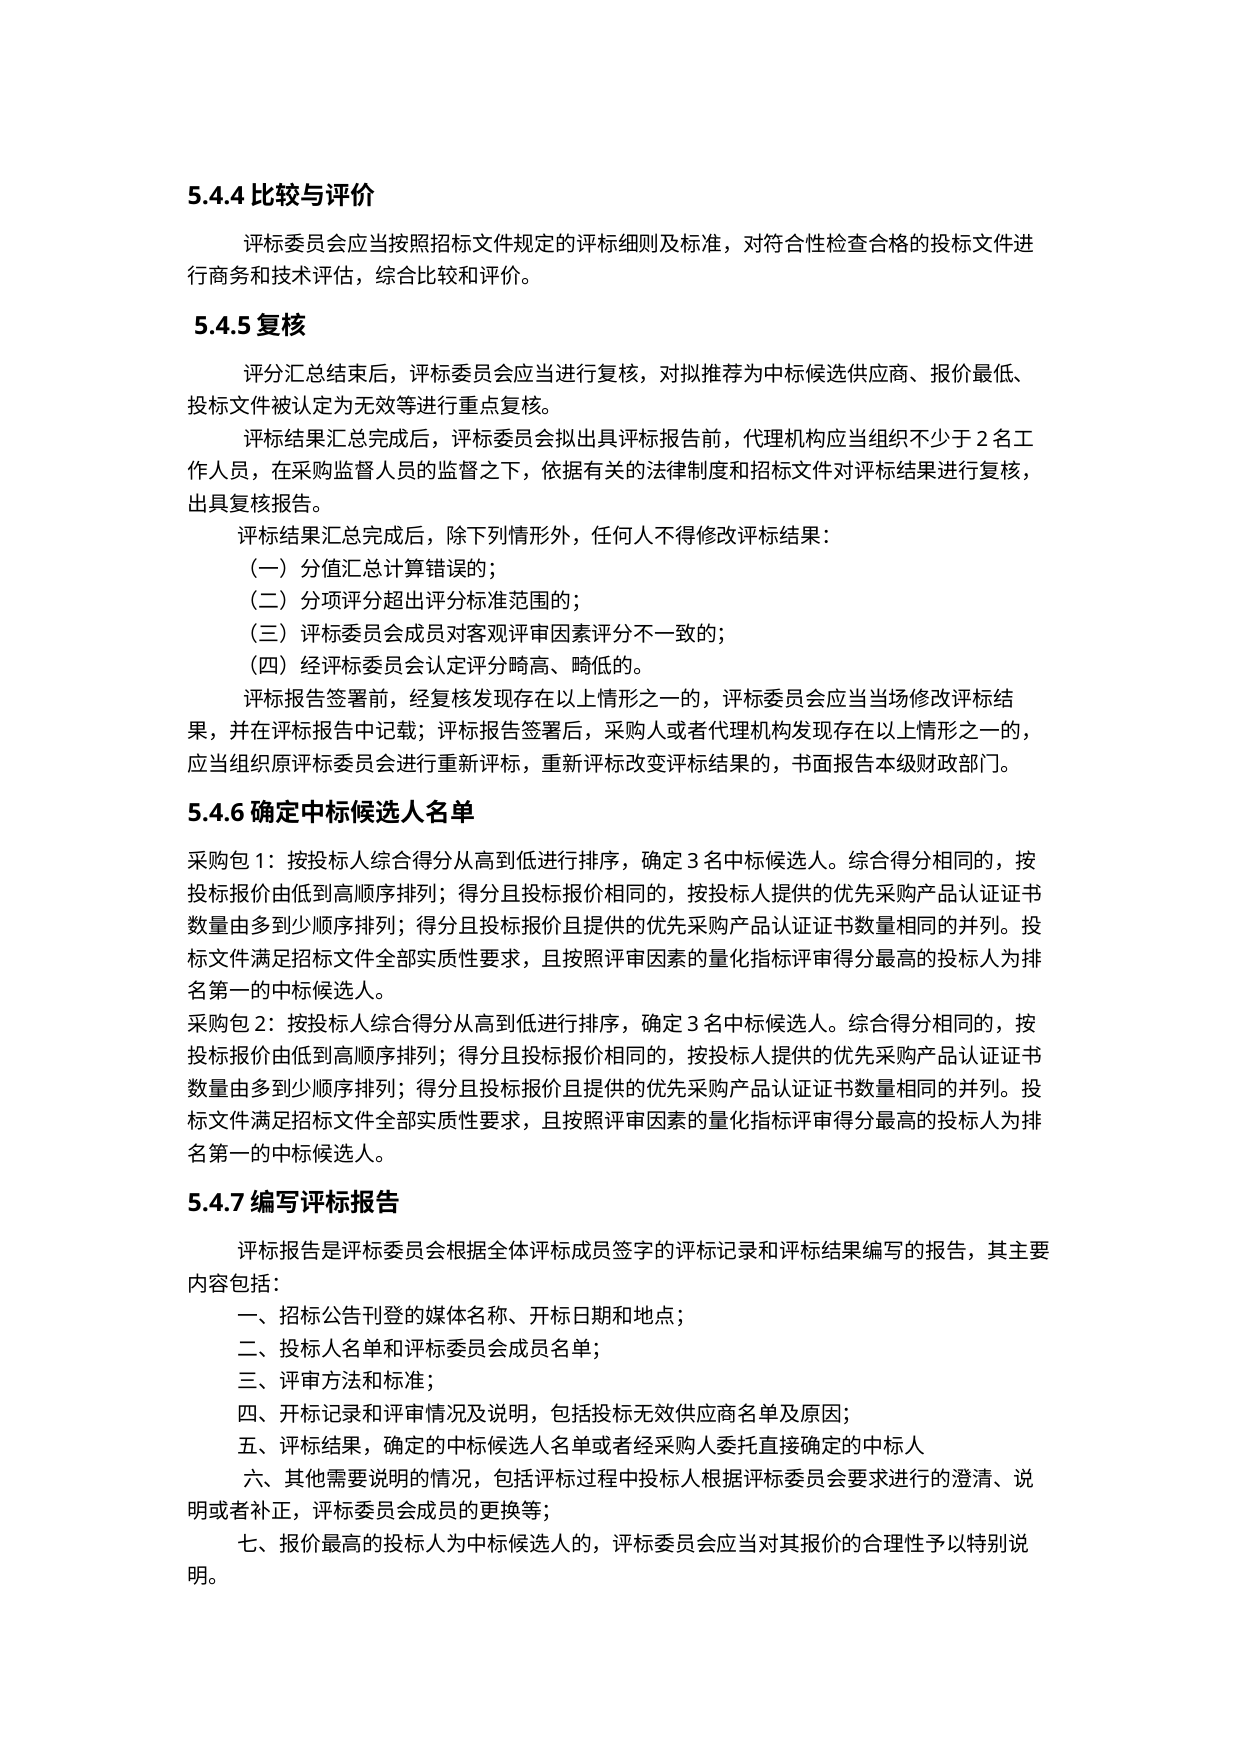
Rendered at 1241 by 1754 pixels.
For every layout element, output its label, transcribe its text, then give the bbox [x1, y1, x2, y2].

text 5.4.6确定中标候选人名单 [187, 779, 1053, 844]
text 三、评审方法和标准； [187, 1364, 1053, 1397]
text （一）分值汇总计算错误的； [187, 552, 1053, 584]
text 采购包1：按投标人综合得分从高到低进行排序，确定3名中标候选人。综合得分相同的，按投标报价由低到高顺序排列；得分且投标报价相同的，按投标人提供的优先采购产品认证证书数量由多到少顺序排列；得分且投标报价且提供的优先采购产品认证证书数量相同的并列。投标文件满足招标文件全部实质性要求，且按照评审因素的量化指标评审得分最高的投标人为排名第一的中标候选人。 [187, 844, 1053, 1007]
text 评标结果汇总完成后，评标委员会拟出具评标报告前，代理机构应当组织不少于2名工作人员，在采购监督人员的监督之下，依据有关的法律制度和招标文件对评标结果进行复核，出具复核报告。 [187, 422, 1053, 519]
text 5.4.5复核 [187, 292, 1053, 357]
text 四、开标记录和评审情况及说明，包括投标无效供应商名单及原因； [187, 1397, 1053, 1429]
text 评分汇总结束后，评标委员会应当进行复核，对拟推荐为中标候选供应商、报价最低、投标文件被认定为无效等进行重点复核。 [187, 357, 1053, 422]
text 评标委员会应当按照招标文件规定的评标细则及标准，对符合性检查合格的投标文件进行商务和技术评估，综合比较和评价。 [187, 227, 1053, 292]
text 5.4.4比较与评价 [187, 162, 1053, 227]
text 评标报告是评标委员会根据全体评标成员签字的评标记录和评标结果编写的报告，其主要内容包括： [187, 1234, 1053, 1299]
text 七、报价最高的投标人为中标候选人的，评标委员会应当对其报价的合理性予以特别说明。 [187, 1527, 1053, 1592]
text 采购包2：按投标人综合得分从高到低进行排序，确定3名中标候选人。综合得分相同的，按投标报价由低到高顺序排列；得分且投标报价相同的，按投标人提供的优先采购产品认证证书数量由多到少顺序排列；得分且投标报价且提供的优先采购产品认证证书数量相同的并列。投标文件满足招标文件全部实质性要求，且按照评审因素的量化指标评审得分最高的投标人为排名第一的中标候选人。 [187, 1007, 1053, 1169]
text 评标报告签署前，经复核发现存在以上情形之一的，评标委员会应当当场修改评标结果，并在评标报告中记载；评标报告签署后，采购人或者代理机构发现存在以上情形之一的，应当组织原评标委员会进行重新评标，重新评标改变评标结果的，书面报告本级财政部门。 [187, 682, 1053, 779]
text 六、其他需要说明的情况，包括评标过程中投标人根据评标委员会要求进行的澄清、说明或者补正，评标委员会成员的更换等； [187, 1462, 1053, 1527]
text 评标结果汇总完成后，除下列情形外，任何人不得修改评标结果： [187, 519, 1053, 552]
text （三）评标委员会成员对客观评审因素评分不一致的； [187, 617, 1053, 649]
text （四）经评标委员会认定评分畸高、畸低的。 [187, 649, 1053, 682]
text （二）分项评分超出评分标准范围的； [187, 584, 1053, 617]
text 5.4.7编写评标报告 [187, 1169, 1053, 1234]
text 二、投标人名单和评标委员会成员名单； [187, 1332, 1053, 1364]
text 五、评标结果，确定的中标候选人名单或者经采购人委托直接确定的中标人 [187, 1429, 1053, 1462]
text 一、招标公告刊登的媒体名称、开标日期和地点； [187, 1299, 1053, 1332]
